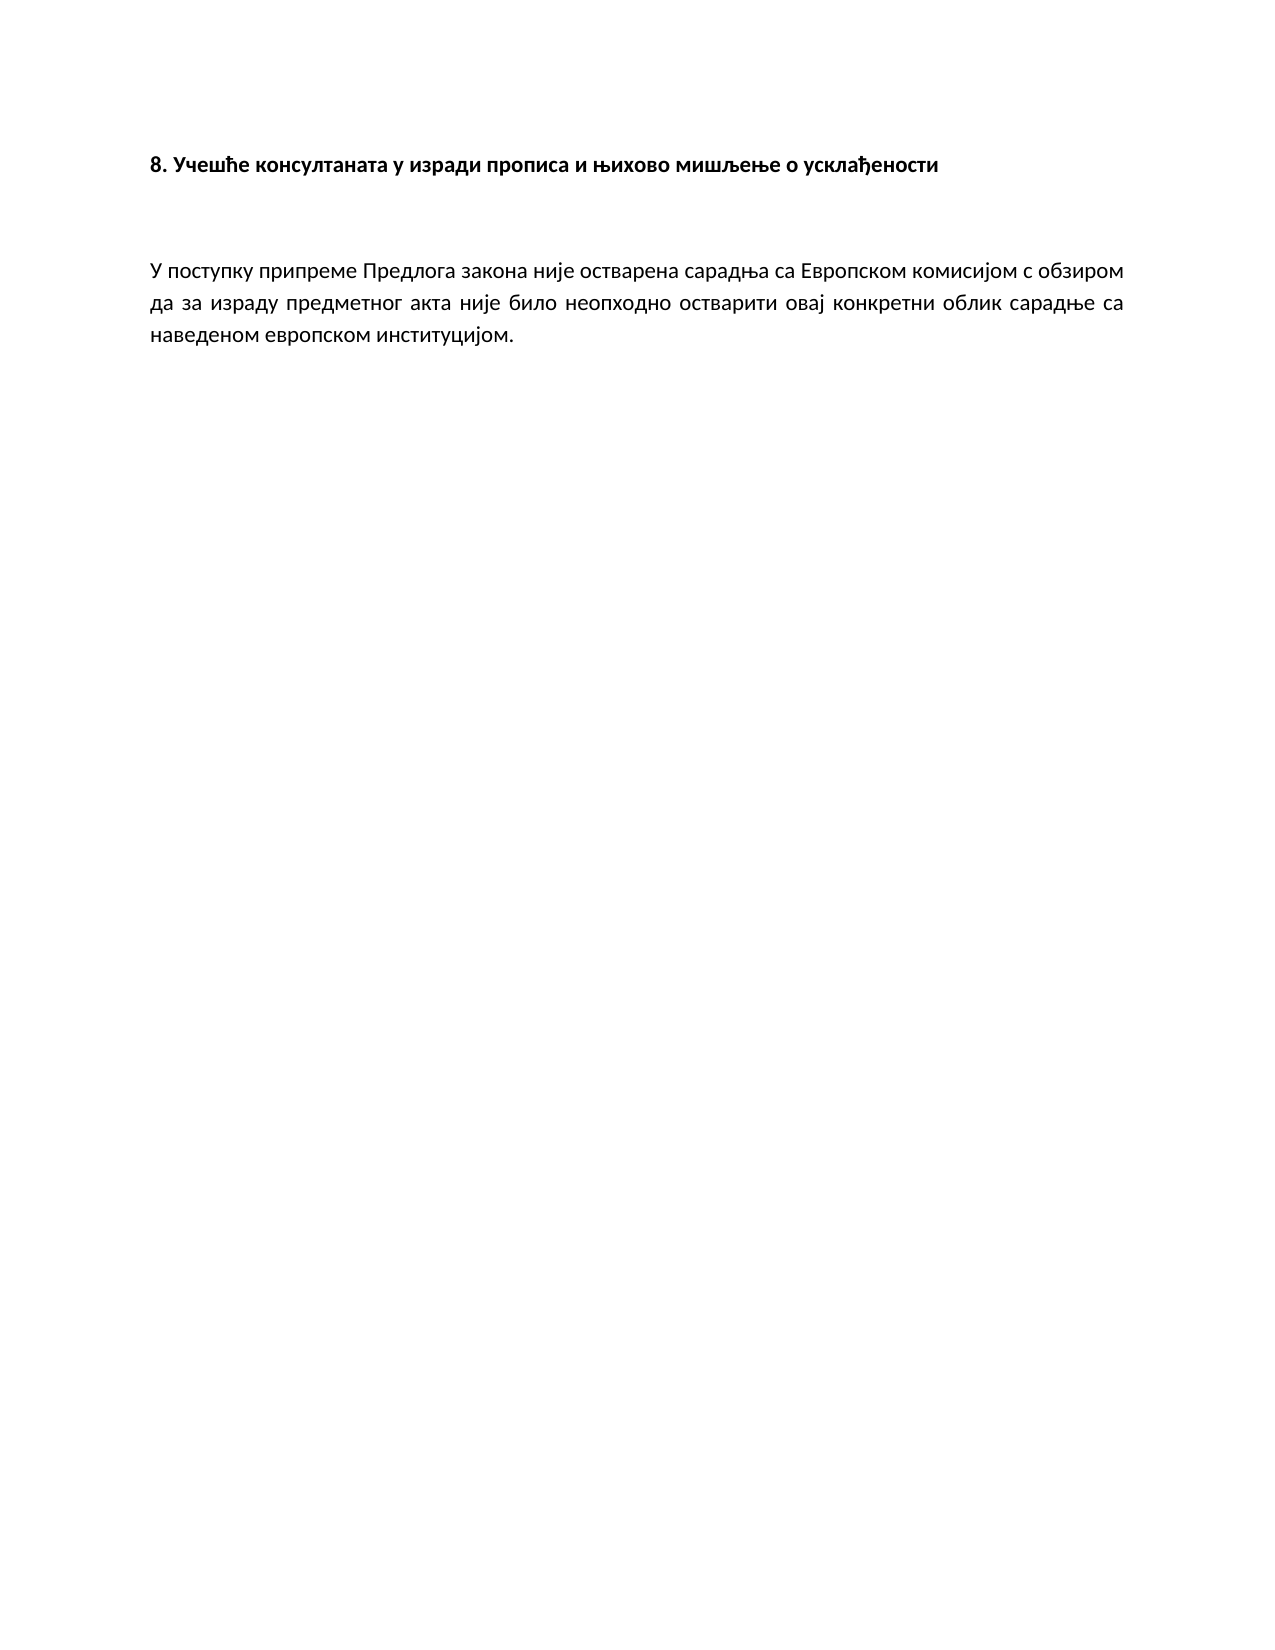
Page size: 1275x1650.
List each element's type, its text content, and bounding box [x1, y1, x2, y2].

text У поступку припреме Предлога закона није остварена сарадња са Европском комисијом с обзиром да за израду предметног акта није било неопходно остварити овај конкретни облик сарадње са наведеном европском институцијом. [150, 256, 1125, 348]
text 8. Учешће консултаната у изради прописа и њихово мишљење о усклађености [150, 150, 1125, 178]
